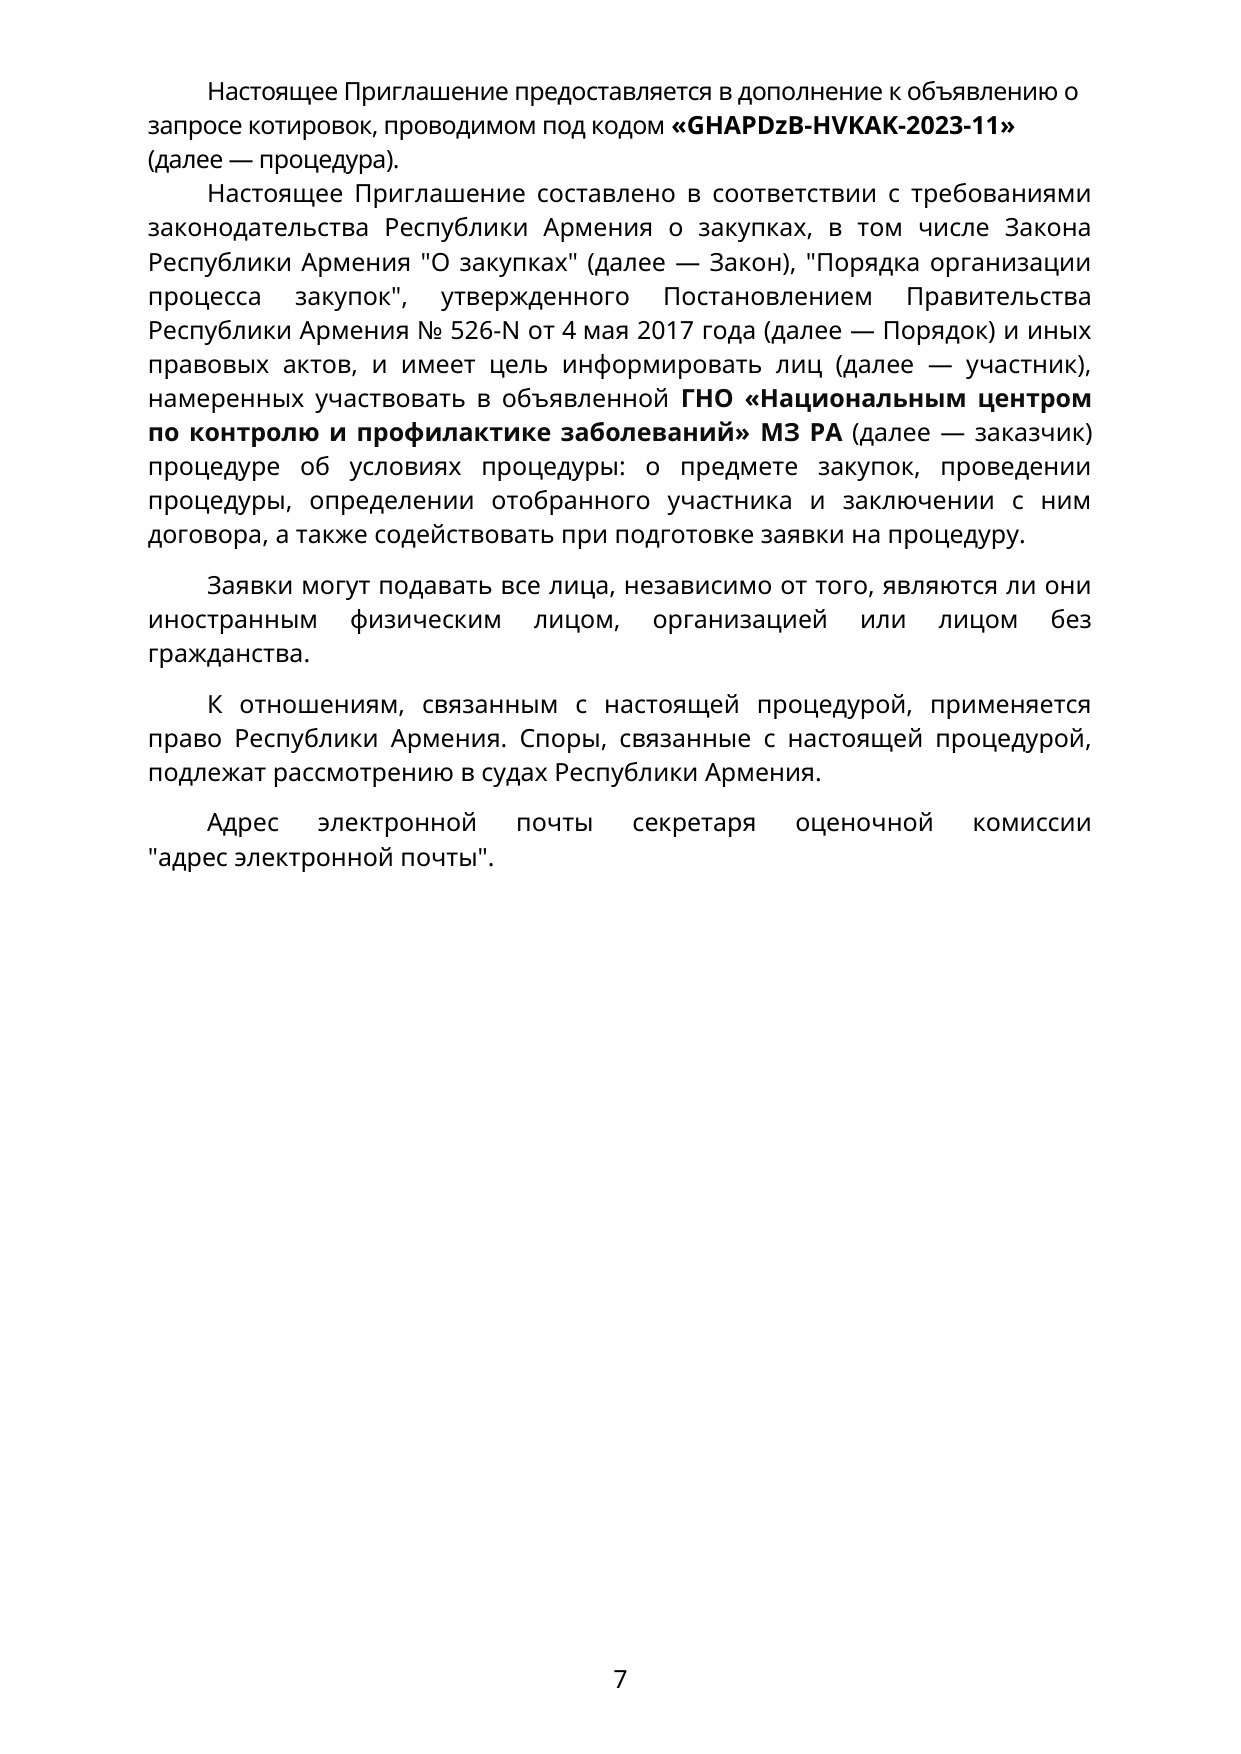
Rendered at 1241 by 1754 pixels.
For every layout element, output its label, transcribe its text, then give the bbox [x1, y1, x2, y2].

text Настоящее Приглашение предоставляется в дополнение к объявлению о запросе котировок, проводимом под кодом «GHAPDzB-HVKAK-2023-11» (далее — процедура). [148, 74, 1092, 176]
text Настоящее Приглашение составлено в соответствии с требованиями законодательства Республики Армения о закупках, в том числе Закона Республики Армения "О закупках" (далее — Закон), "Порядка организации процесса закупок", утвержденного Постановлением Правительства Республики Армения № 526-N от 4 мая 2017 года (далее — Порядок) и иных правовых актов, и имеет цель информировать лиц (далее — участник), намеренных участвовать в объявленной ГНО «Национальным центром по контролю и профилактике заболеваний» МЗ РА (далее — заказчик) процедуре об условиях процедуры: о предмете закупок, проведении процедуры, определении отобранного участника и заключении с ним договора, а также содействовать при подготовке заявки на процедуру. [148, 176, 1092, 551]
text Заявки могут подавать все лица, независимо от того, являются ли они иностранным физическим лицом, организацией или лицом без гражданства. [148, 567, 1092, 669]
text Адрес электронной почты секретаря оценочной комиссии "адрес электронной почты". [148, 805, 1092, 873]
text К отношениям, связанным с настоящей процедурой, применяется право Республики Армения. Споры, связанные с настоящей процедурой, подлежат рассмотрению в судах Республики Армения. [148, 686, 1092, 788]
